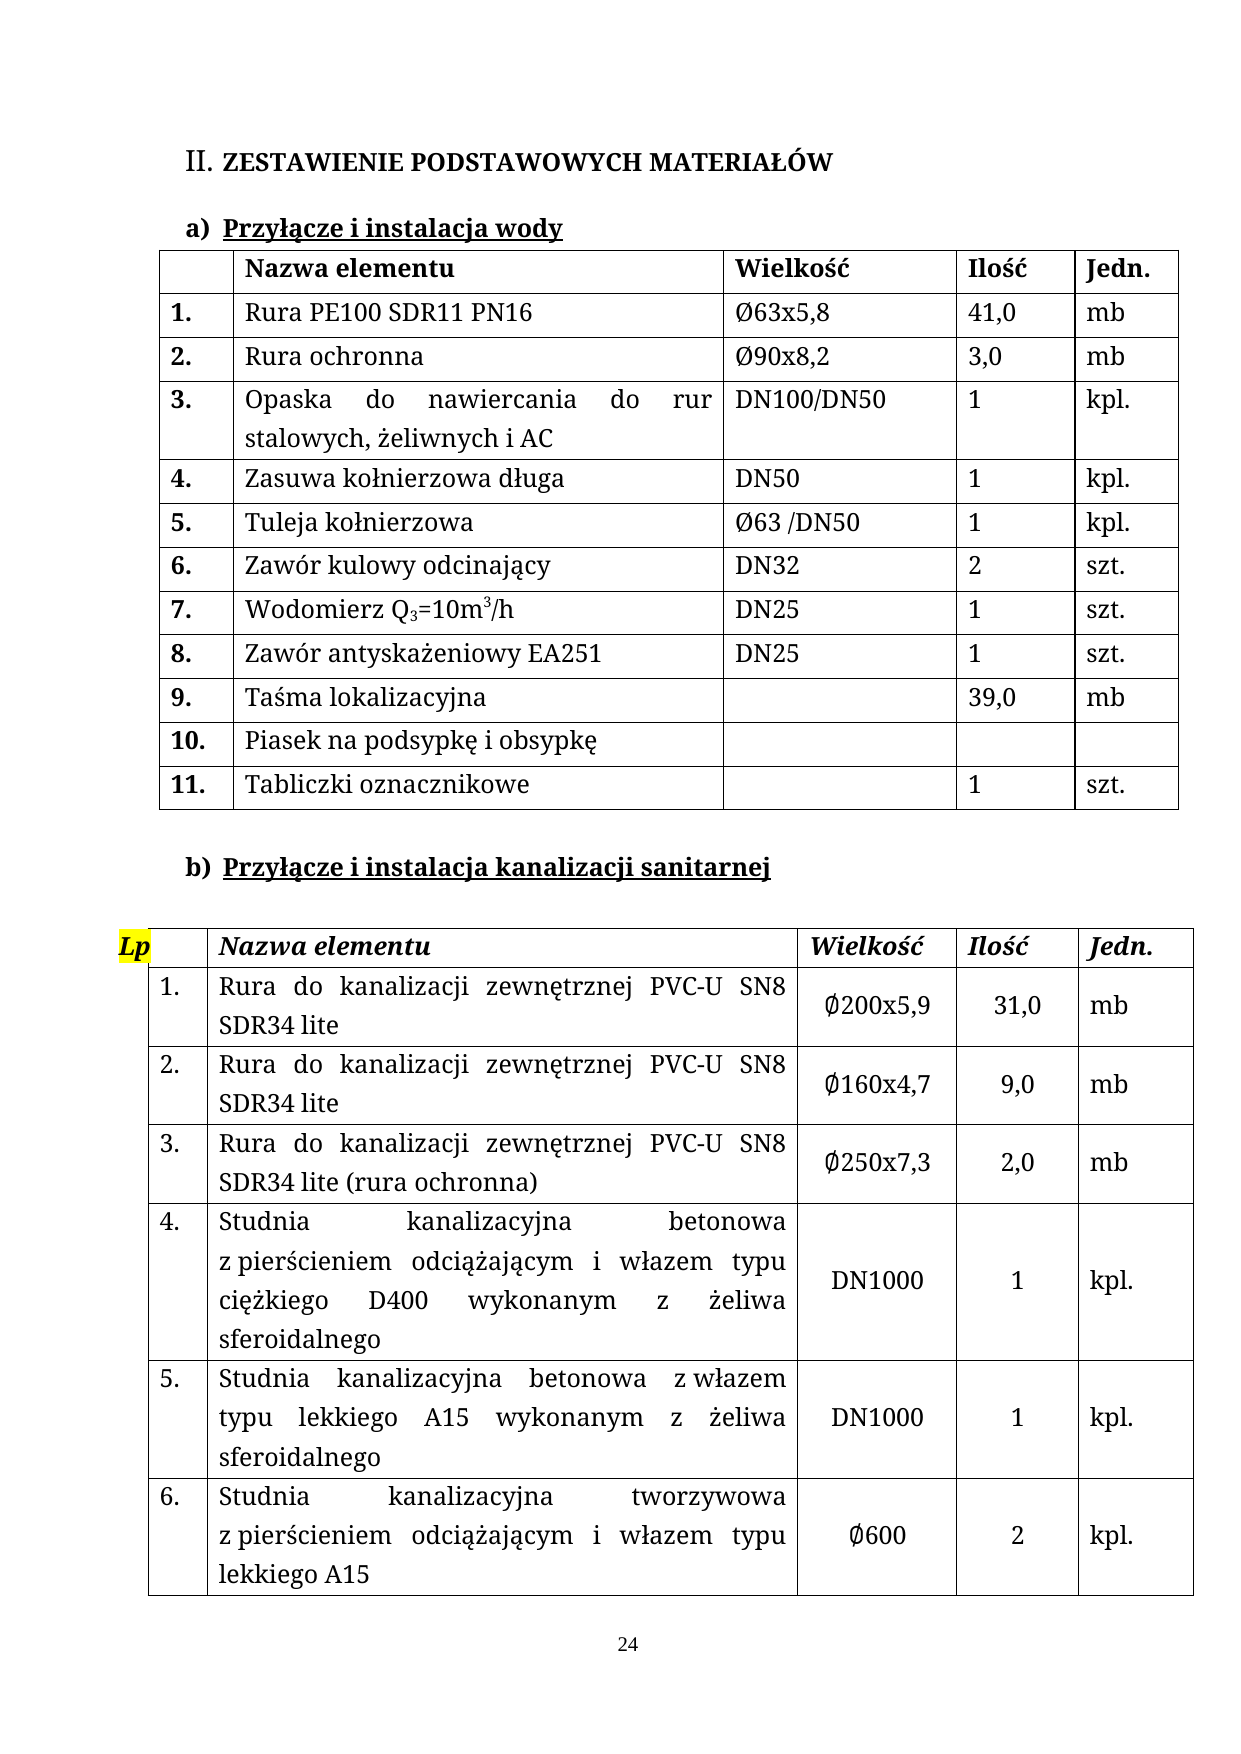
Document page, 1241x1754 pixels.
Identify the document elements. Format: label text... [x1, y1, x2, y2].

table_cell 1 [957, 1204, 1078, 1360]
table_cell mb [1076, 294, 1178, 337]
table_cell szt. [1076, 548, 1178, 591]
table_cell 6. [160, 548, 233, 591]
table_cell DN25 [724, 592, 956, 634]
table_cell 2 [957, 1479, 1078, 1595]
table_cell 2 [957, 548, 1074, 591]
table_cell mb [1076, 338, 1178, 381]
list Przyłącze i instalacja wody [185, 210, 1108, 244]
table_cell 1 [957, 767, 1074, 809]
table_cell Rura ochronna [234, 338, 723, 381]
table_cell mb [1076, 679, 1178, 722]
table_cell Studnia kanalizacyjna betonowa z włazem typu lekkiego A15 wykonanym z żeliwa sferoidalnego [208, 1361, 797, 1477]
table_cell kpl. [1079, 1361, 1193, 1477]
table_cell Studnia kanalizacyjna betonowa z pierścieniem odciążającym i włazem typu ciężkiego D400 wykonanym z żeliwa sferoidalnego [208, 1204, 797, 1360]
table_cell [149, 1479, 207, 1595]
table_cell Zasuwa kołnierzowa długa [234, 460, 723, 503]
table_cell [724, 679, 956, 722]
table_cell mb [1079, 968, 1193, 1046]
table_cell kpl. [1076, 382, 1178, 459]
table_cell Rura do kanalizacji zewnętrznej PVC-U SN8 SDR34 lite [208, 968, 797, 1046]
table_cell DN32 [724, 548, 956, 591]
table_cell Ø63x5,8 [724, 294, 956, 337]
table_cell 9. [160, 679, 233, 722]
table_cell 1 [957, 504, 1074, 547]
table_cell szt. [1076, 767, 1178, 809]
table_cell DN100/DN50 [724, 382, 956, 459]
table_cell ∅200x5,9 [798, 968, 956, 1046]
table_header Nazwa elementu [208, 929, 797, 967]
table_cell [724, 723, 956, 766]
table_cell [149, 1125, 207, 1203]
table_header Ilość [957, 251, 1074, 293]
table_header Wielkość [798, 929, 956, 967]
table_cell kpl. [1079, 1479, 1193, 1595]
table_cell szt. [1076, 592, 1178, 634]
table_cell Tabliczki oznacznikowe [234, 767, 723, 809]
table_cell 11. [160, 767, 233, 809]
table_cell 39,0 [957, 679, 1074, 722]
table_cell 31,0 [957, 968, 1078, 1046]
table_cell DN1000 [798, 1361, 956, 1477]
table_cell [149, 968, 207, 1046]
table_cell 7. [160, 592, 233, 634]
table_cell ∅250x7,3 [798, 1125, 956, 1203]
table_cell Studnia kanalizacyjna tworzywowa z pierścieniem odciążającym i włazem typu lekkiego A15 [208, 1479, 797, 1595]
table_cell 1 [957, 592, 1074, 634]
table_cell ∅160x4,7 [798, 1047, 956, 1124]
list Przyłącze i instalacja kanalizacji sanitarnej [185, 849, 1108, 884]
table_cell Ø63 /DN50 [724, 504, 956, 547]
table_cell [957, 723, 1074, 766]
table_cell 10. [160, 723, 233, 766]
table_cell 2,0 [957, 1125, 1078, 1203]
table_header Lp [149, 929, 207, 967]
table_cell Wodomierz Q3=10m3/h [234, 592, 723, 634]
table_cell [149, 1204, 207, 1360]
table_cell 5. [160, 504, 233, 547]
table_cell 1 [957, 382, 1074, 459]
table_cell 3. [160, 382, 233, 459]
table_cell 9,0 [957, 1047, 1078, 1124]
table_cell 41,0 [957, 294, 1074, 337]
table_cell szt. [1076, 635, 1178, 678]
table_cell Ø90x8,2 [724, 338, 956, 381]
table_cell Opaska do nawiercania do rur stalowych, żeliwnych i AC [234, 382, 723, 459]
table_cell kpl. [1076, 460, 1178, 503]
table_cell DN50 [724, 460, 956, 503]
table_header Ilość [957, 929, 1078, 967]
table_cell DN25 [724, 635, 956, 678]
table_header [160, 251, 233, 293]
table_cell kpl. [1079, 1204, 1193, 1360]
table_cell Taśma lokalizacyjna [234, 679, 723, 722]
table_header Jedn. [1079, 929, 1193, 967]
table_cell Piasek na podsypkę i obsypkę [234, 723, 723, 766]
table_cell 1. [160, 294, 233, 337]
table_cell DN1000 [798, 1204, 956, 1360]
table_cell [149, 1047, 207, 1124]
table_cell Rura do kanalizacji zewnętrznej PVC-U SN8 SDR34 lite (rura ochronna) [208, 1125, 797, 1203]
table_cell [149, 1361, 207, 1477]
table_cell mb [1079, 1125, 1193, 1203]
table_cell [1076, 723, 1178, 766]
table_cell 2. [160, 338, 233, 381]
table_cell 1 [957, 460, 1074, 503]
table_cell kpl. [1076, 504, 1178, 547]
table_cell 3,0 [957, 338, 1074, 381]
table_cell [724, 767, 956, 809]
table_cell Zawór antyskażeniowy EA251 [234, 635, 723, 678]
table_cell Rura PE100 SDR11 PN16 [234, 294, 723, 337]
table_header Jedn. [1076, 251, 1178, 293]
table_cell 4. [160, 460, 233, 503]
table_cell Zawór kulowy odcinający [234, 548, 723, 591]
table_header Wielkość [724, 251, 956, 293]
table_header Nazwa elementu [234, 251, 723, 293]
table_cell mb [1079, 1047, 1193, 1124]
table_cell 8. [160, 635, 233, 678]
table_cell 1 [957, 635, 1074, 678]
subtitle ZESTAWIENIE PODSTAWOWYCH MATERIAŁÓW [185, 140, 1108, 179]
table_cell 1 [957, 1361, 1078, 1477]
table_cell Tuleja kołnierzowa [234, 504, 723, 547]
table_cell Rura do kanalizacji zewnętrznej PVC-U SN8 SDR34 lite [208, 1047, 797, 1124]
table_cell ∅600 [798, 1479, 956, 1595]
